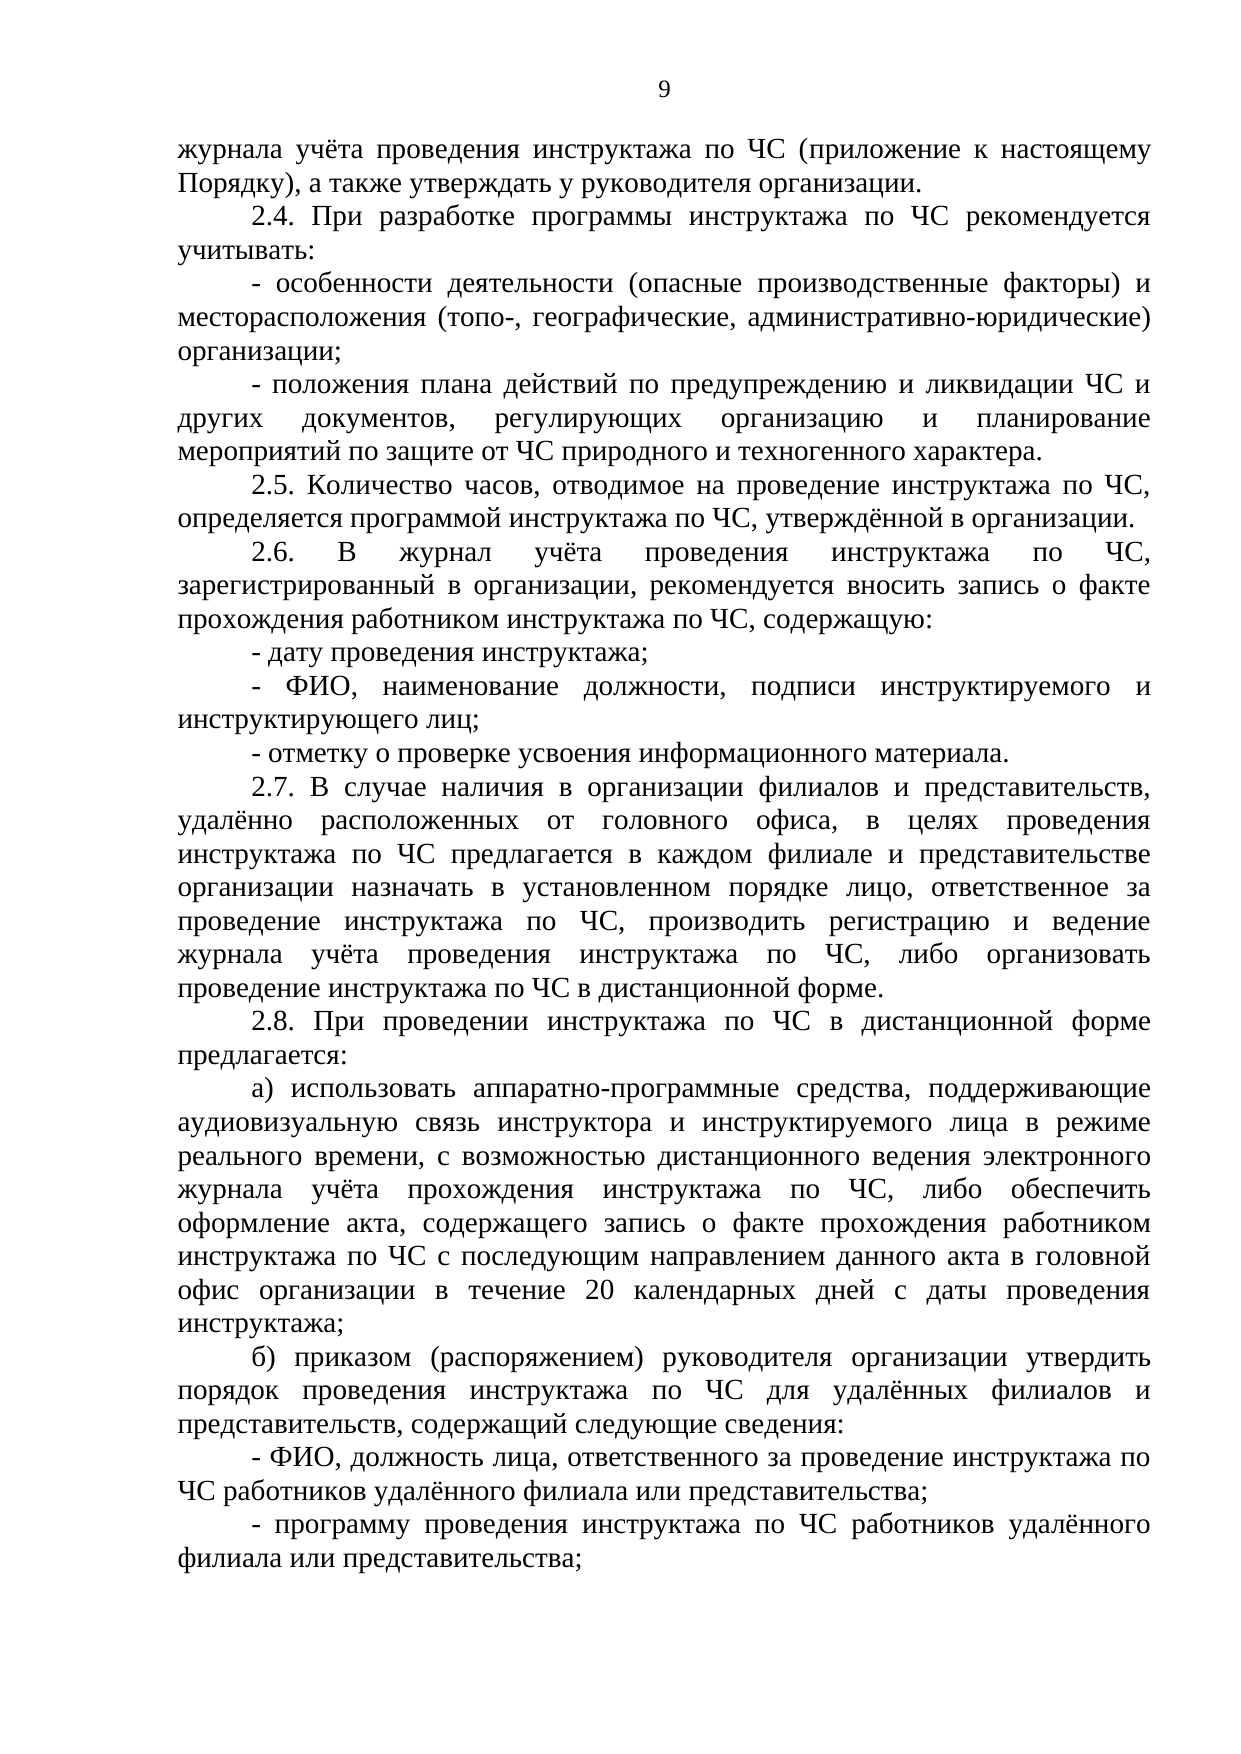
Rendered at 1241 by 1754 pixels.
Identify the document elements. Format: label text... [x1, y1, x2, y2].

text - дату проведения инструктажа; [177, 634, 1152, 668]
text 2.4. При разработке программы инструктажа по ЧС рекомендуется учитывать: [177, 198, 1152, 266]
text - отметку о проверке усвоения информационного материала. [177, 735, 1152, 769]
text а) использовать аппаратно-программные средства, поддерживающие аудиовизуальную связь инструктора и инструктируемого лица в режиме реального времени, с возможностью дистанционного ведения электронного журнала учёта прохождения инструктажа по ЧС, либо обеспечить оформление акта, содержащего запись о факте прохождения работником инструктажа по ЧС с последующим направлением данного акта в головной офис организации в течение 20 календарных дней с даты проведения инструктажа; [177, 1071, 1152, 1339]
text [177, 131, 1152, 198]
text - ФИО, должность лица, ответственного за проведение инструктажа по ЧС работников удалённого филиала или представительства; [177, 1439, 1152, 1507]
text - особенности деятельности (опасные производственные факторы) и месторасположения (топо-, географические, административно-юридические) организации; [177, 266, 1152, 366]
text б) приказом (распоряжением) руководителя организации утвердить порядок проведения инструктажа по ЧС для удалённых филиалов и представительств, содержащий следующие сведения: [177, 1339, 1152, 1439]
text - положения плана действий по предупреждению и ликвидации ЧС и других документов, регулирующих организацию и планирование мероприятий по защите от ЧС природного и техногенного характера. [177, 366, 1152, 467]
text 2.5. Количество часов, отводимое на проведение инструктажа по ЧС, определяется программой инструктажа по ЧС, утверждённой в организации. [177, 467, 1152, 534]
text 2.7. В случае наличия в организации филиалов и представительств, удалённо расположенных от головного офиса, в целях проведения инструктажа по ЧС предлагается в каждом филиале и представительстве организации назначать в установленном порядке лицо, ответственное за проведение инструктажа по ЧС, производить регистрацию и ведение журнала учёта проведения инструктажа по ЧС, либо организовать проведение инструктажа по ЧС в дистанционной форме. [177, 769, 1152, 1003]
text - ФИО, наименование должности, подписи инструктируемого и инструктирующего лиц; [177, 668, 1152, 735]
text 2.6. В журнал учёта проведения инструктажа по ЧС, зарегистрированный в организации, рекомендуется вносить запись о факте прохождения работником инструктажа по ЧС, содержащую: [177, 534, 1152, 634]
text 2.8. При проведении инструктажа по ЧС в дистанционной форме предлагается: [177, 1003, 1152, 1071]
text - программу проведения инструктажа по ЧС работников удалённого филиала или представительства; [177, 1507, 1152, 1574]
